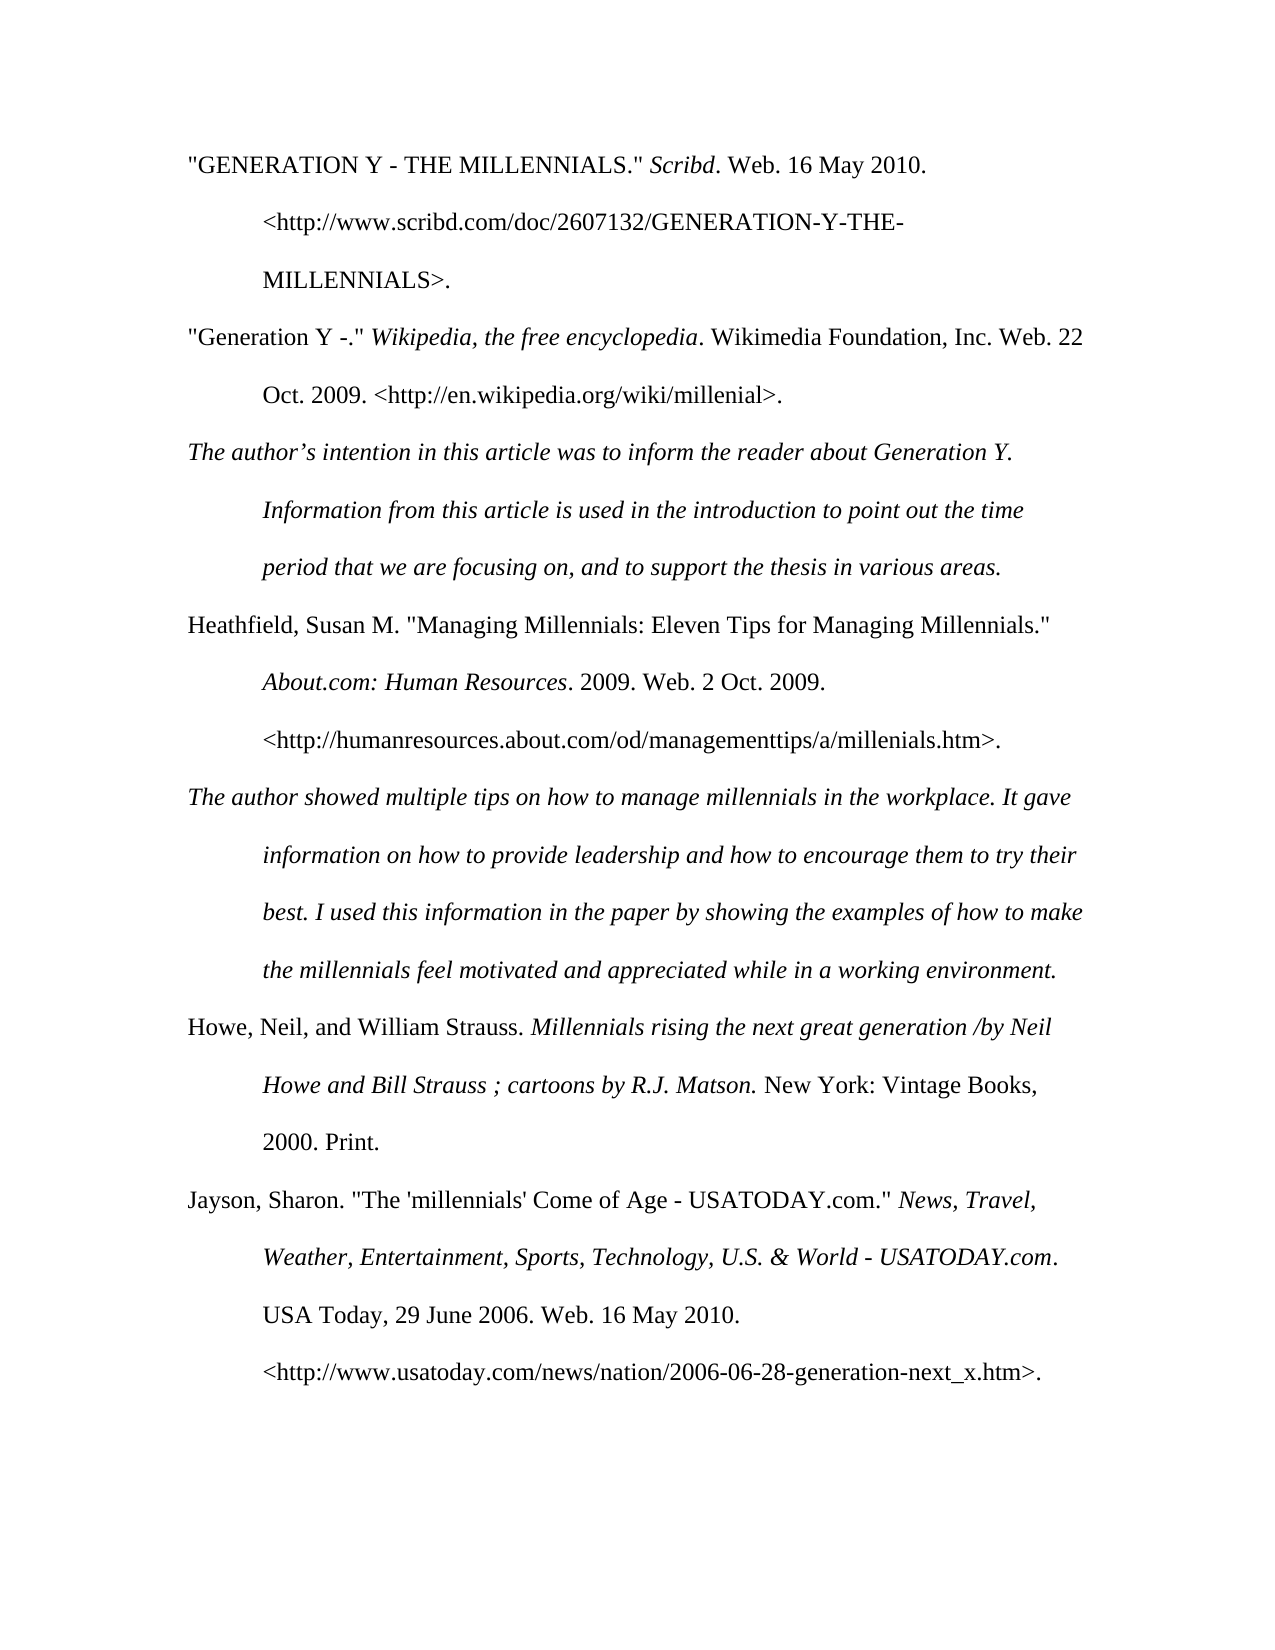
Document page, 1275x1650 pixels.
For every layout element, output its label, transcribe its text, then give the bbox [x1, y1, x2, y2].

text The author showed multiple tips on how to manage millennials in the workplace. It gave information on how to provide leadership and how to encourage them to try their best. I used this information in the paper by showing the examples of how to make the millennials feel motivated and appreciated while in a working environment. [187, 782, 1087, 984]
text Jayson, Sharon. "The 'millennials' Come of Age - USATODAY.com." News, Travel, Weather, Entertainment, Sports, Technology, U.S. & World - USATODAY.com. USA Today, 29 June 2006. Web. 16 May 2010. <http://www.usatoday.com/news/nation/2006-06-28-generation-next_x.htm>. [187, 1185, 1087, 1386]
text "GENERATION Y - THE MILLENNIALS." Scribd. Web. 16 May 2010. <http://www.scribd.com/doc/2607132/GENERATION-Y-THE-MILLENNIALS>. [187, 150, 1087, 294]
text Heathfield, Susan M. "Managing Millennials: Eleven Tips for Managing Millennials." About.com: Human Resources. 2009. Web. 2 Oct. 2009. <http://humanresources.about.com/od/managementtips/a/millenials.htm>. [187, 610, 1087, 754]
text "Generation Y -." Wikipedia, the free encyclopedia. Wikimedia Foundation, Inc. Web. 22 Oct. 2009. <http://en.wikipedia.org/wiki/millenial>. [187, 322, 1087, 409]
text Howe, Neil, and William Strauss. Millennials rising the next great generation /by Neil Howe and Bill Strauss ; cartoons by R.J. Matson. : Vintage Books, 2000. Print. [187, 1012, 1087, 1156]
text The author’s intention in this article was to inform the reader about Generation Y. Information from this article is used in the introduction to point out the time period that we are focusing on, and to support the thesis in various areas. [187, 437, 1087, 581]
